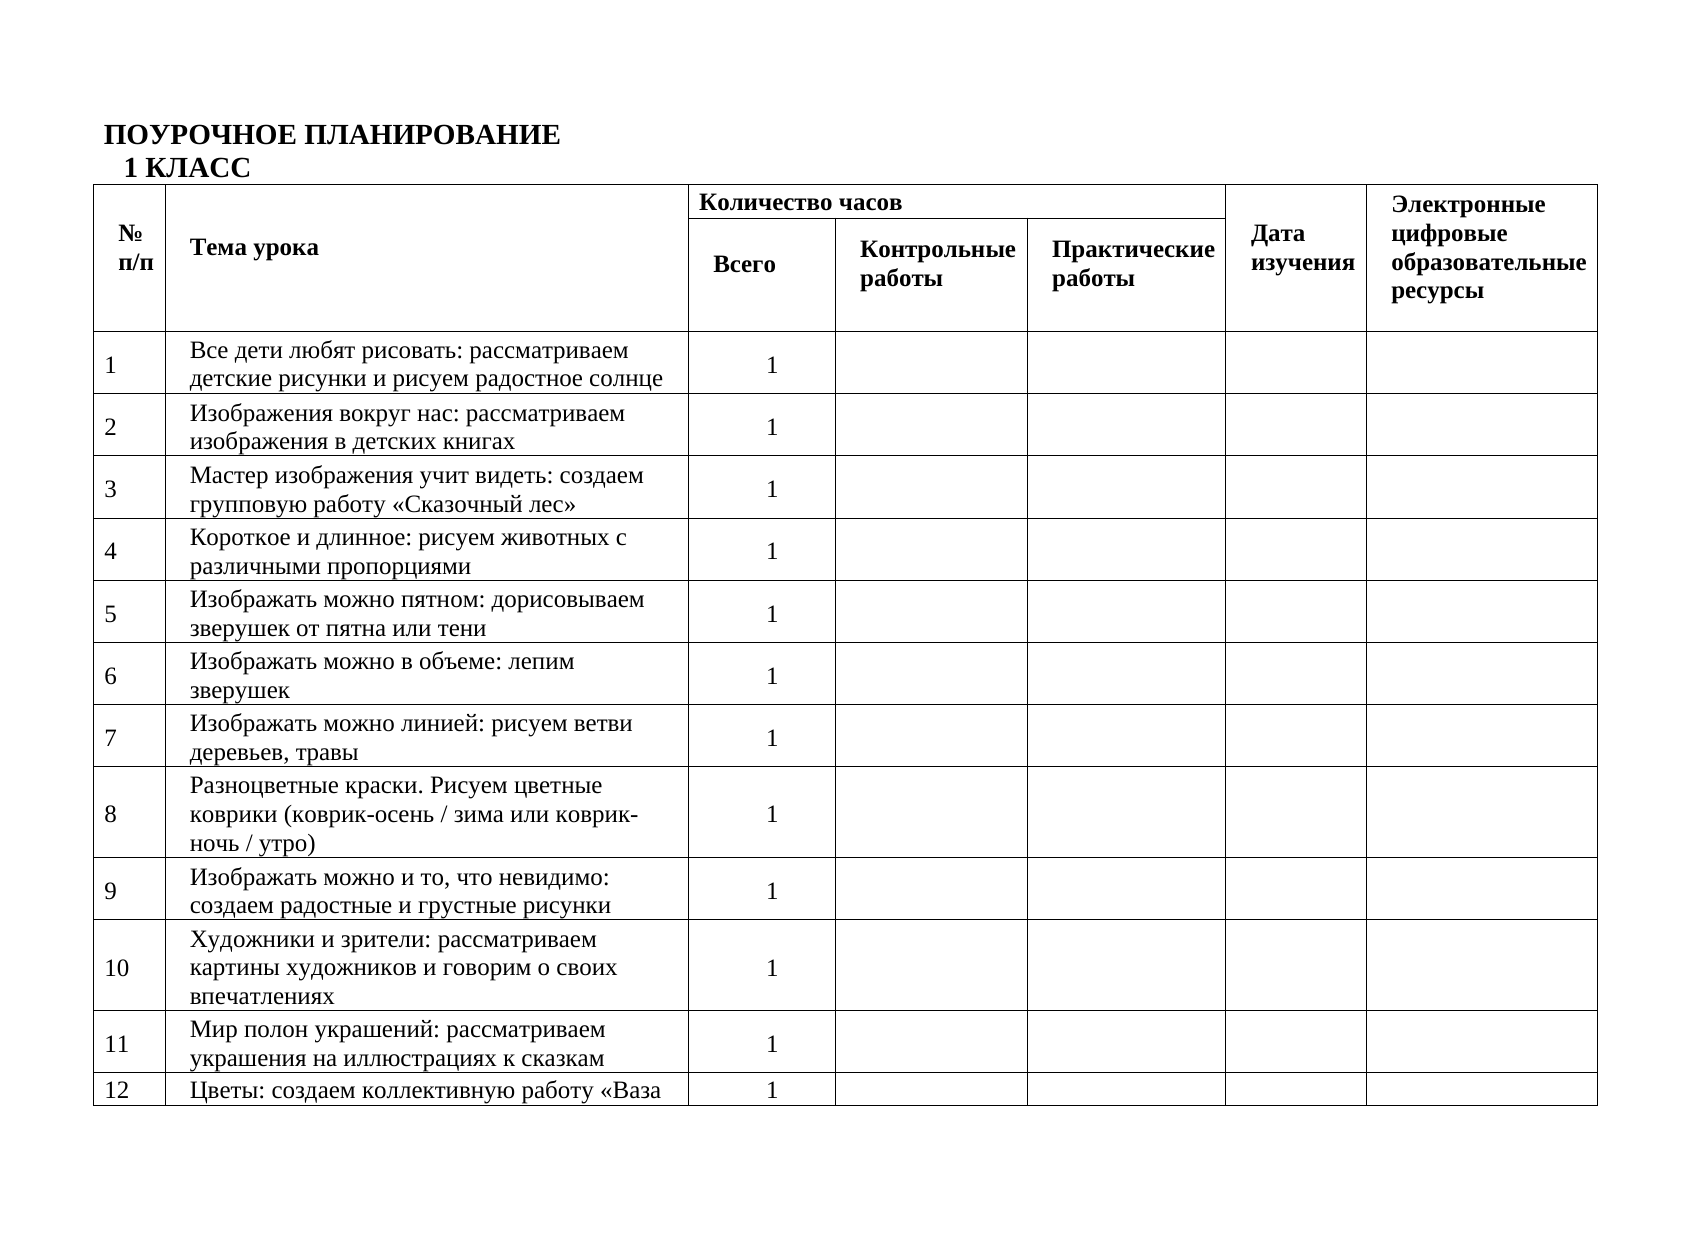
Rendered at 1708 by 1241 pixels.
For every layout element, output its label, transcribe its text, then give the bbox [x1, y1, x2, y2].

table_cell Практические работы [1028, 219, 1225, 331]
table_cell [1028, 519, 1225, 580]
table_header Дата изучения [1226, 185, 1366, 331]
table_cell 1 [689, 394, 835, 455]
table_cell [836, 519, 1027, 580]
table_cell 1 [689, 581, 835, 642]
table_cell 1 [689, 1073, 835, 1105]
table_cell [1028, 1011, 1225, 1072]
table_cell 10 [94, 920, 165, 1010]
table_cell [1028, 643, 1225, 704]
table_cell 1 [94, 332, 165, 393]
table_cell [1367, 920, 1597, 1010]
table_cell 1 [689, 332, 835, 393]
table_cell [1028, 1073, 1225, 1105]
table_cell [836, 705, 1027, 766]
table_cell [836, 1073, 1027, 1105]
table_cell [836, 920, 1027, 1010]
table_cell [1226, 394, 1366, 455]
table_cell 2 [94, 394, 165, 455]
table_cell [1028, 767, 1225, 857]
table_cell Контрольные работы [836, 219, 1027, 331]
table_header Количество часов [689, 185, 1225, 218]
table_cell [1367, 858, 1597, 919]
table_cell 12 [94, 1073, 165, 1105]
table_cell [836, 581, 1027, 642]
table_cell [1028, 705, 1225, 766]
table_cell 4 [94, 519, 165, 580]
table_cell [1226, 519, 1366, 580]
table_cell [1367, 1011, 1597, 1072]
table_cell 9 [94, 858, 165, 919]
table_cell 1 [689, 767, 835, 857]
table_cell Разноцветные краски. Рисуем цветные коврики (коврик-осень / зима или коврик- ночь / утро) [166, 767, 688, 857]
table_cell [1226, 456, 1366, 518]
table_cell [1226, 920, 1366, 1010]
table_cell [1226, 858, 1366, 919]
table_cell [836, 332, 1027, 393]
table_cell 1 [689, 519, 835, 580]
table_cell Мир полон украшений: рассматриваем украшения на иллюстрациях к сказкам [166, 1011, 688, 1072]
table_cell 6 [94, 643, 165, 704]
table_cell 7 [94, 705, 165, 766]
table_cell [1367, 456, 1597, 518]
table_cell Цветы: создаем коллективную работу «Ваза [166, 1073, 688, 1105]
table_cell [836, 1011, 1027, 1072]
table_cell [836, 643, 1027, 704]
table_cell [1367, 643, 1597, 704]
table_cell 1 [689, 858, 835, 919]
table_cell Изображения вокруг нас: рассматриваем изображения в детских книгах [166, 394, 688, 455]
table_cell [1367, 1073, 1597, 1105]
table_cell Всего [689, 219, 835, 331]
table_cell [1367, 519, 1597, 580]
table_cell [1226, 705, 1366, 766]
table_cell [1028, 332, 1225, 393]
table_cell [1226, 1011, 1366, 1072]
table_cell [1367, 332, 1597, 393]
table_cell Изображать можно в объеме: лепим зверушек [166, 643, 688, 704]
table_cell Короткое и длинное: рисуем животных с различными пропорциями [166, 519, 688, 580]
table_header Электронные цифровые образовательные ресурсы [1367, 185, 1597, 331]
table_cell [1367, 767, 1597, 857]
table_cell [1028, 858, 1225, 919]
table_cell 1 [689, 643, 835, 704]
table_cell 1 [689, 920, 835, 1010]
table_cell Все дети любят рисовать: рассматриваем детские рисунки и рисуем радостное солнце [166, 332, 688, 393]
table_cell 1 [689, 1011, 835, 1072]
table_cell 11 [94, 1011, 165, 1072]
table_cell Изображать можно и то, что невидимо: создаем радостные и грустные рисунки [166, 858, 688, 919]
table_cell 8 [94, 767, 165, 857]
table_cell 5 [94, 581, 165, 642]
table_cell Изображать можно пятном: дорисовываем зверушек от пятна или тени [166, 581, 688, 642]
table_cell Изображать можно линией: рисуем ветви деревьев, травы [166, 705, 688, 766]
table_cell [836, 767, 1027, 857]
table_cell [1028, 394, 1225, 455]
table_cell Художники и зрители: рассматриваем картины художников и говорим о своих впечатлениях [166, 920, 688, 1010]
table_cell [836, 394, 1027, 455]
table_cell 1 [689, 705, 835, 766]
table_cell [1226, 1073, 1366, 1105]
table_header Тема урока [166, 185, 688, 331]
table_cell 3 [94, 456, 165, 518]
table_cell [1226, 643, 1366, 704]
table_cell [1028, 920, 1225, 1010]
text ПОУРОЧНОЕ ПЛАНИРОВАНИЕ 1 КЛАСС [103, 117, 563, 184]
table_cell [836, 456, 1027, 518]
table_header № п/п [94, 185, 165, 331]
table_cell [1226, 581, 1366, 642]
table_cell [1367, 581, 1597, 642]
table_cell Мастер изображения учит видеть: создаем групповую работу «Сказочный лес» [166, 456, 688, 518]
table_cell 1 [689, 456, 835, 518]
table_cell [1367, 705, 1597, 766]
table_cell [1367, 394, 1597, 455]
table_cell [836, 858, 1027, 919]
table_cell [1028, 456, 1225, 518]
table_cell [1226, 767, 1366, 857]
table_cell [1028, 581, 1225, 642]
table_cell [1226, 332, 1366, 393]
